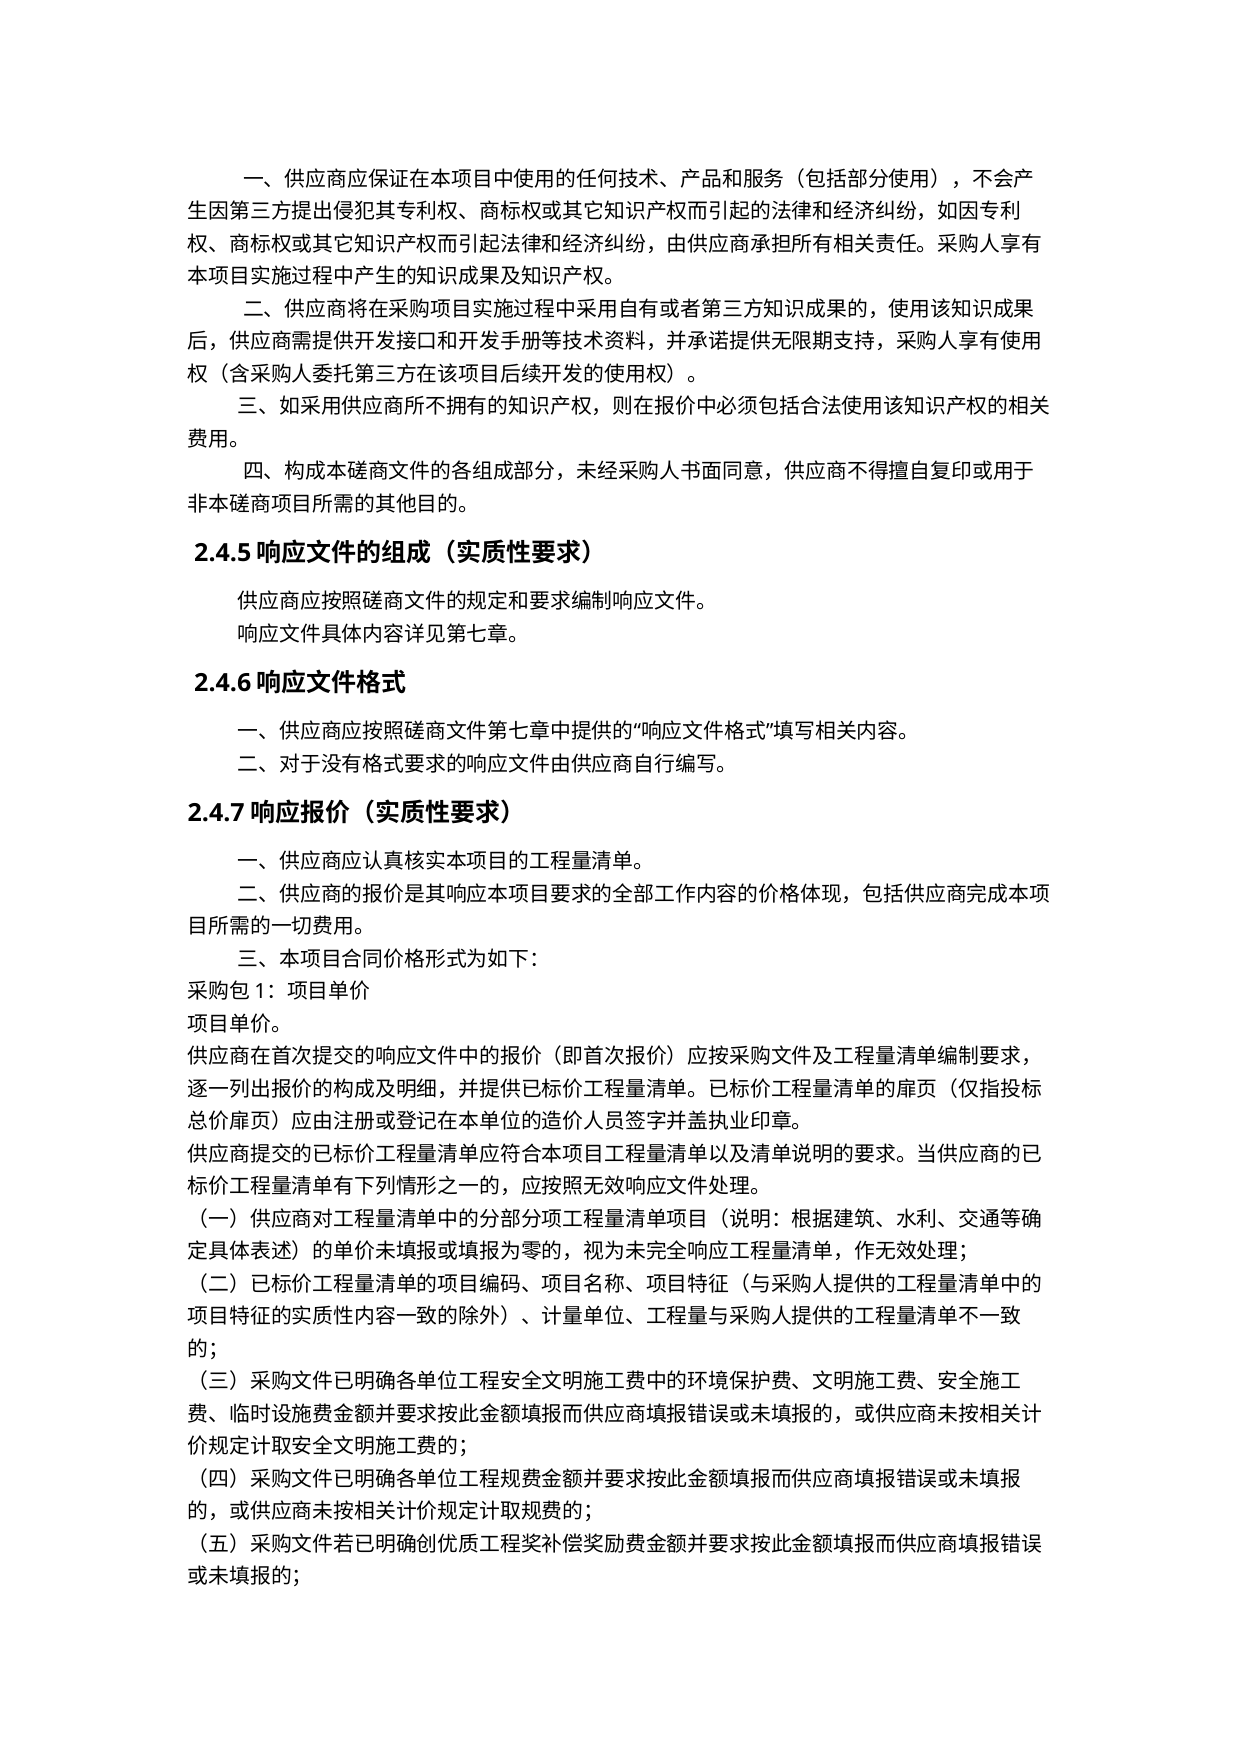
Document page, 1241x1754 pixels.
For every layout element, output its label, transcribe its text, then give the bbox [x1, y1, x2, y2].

text （二）已标价工程量清单的项目编码、项目名称、项目特征（与采购人提供的工程量清单中的项目特征的实质性内容一致的除外）、计量单位、工程量与采购人提供的工程量清单不一致的； [187, 1267, 1053, 1364]
text 四、构成本磋商文件的各组成部分，未经采购人书面同意，供应商不得擅自复印或用于非本磋商项目所需的其他目的。 [187, 454, 1053, 519]
text 响应文件具体内容详见第七章。 [187, 617, 1053, 649]
text 项目单价。 [187, 1007, 1053, 1039]
text （五）采购文件若已明确创优质工程奖补偿奖励费金额并要求按此金额填报而供应商填报错误或未填报的； [187, 1527, 1053, 1592]
text （四）采购文件已明确各单位工程规费金额并要求按此金额填报而供应商填报错误或未填报的，或供应商未按相关计价规定计取规费的； [187, 1462, 1053, 1527]
text 供应商提交的已标价工程量清单应符合本项目工程量清单以及清单说明的要求。当供应商的已标价工程量清单有下列情形之一的，应按照无效响应文件处理。 [187, 1137, 1053, 1202]
text 二、供应商将在采购项目实施过程中采用自有或者第三方知识成果的，使用该知识成果后，供应商需提供开发接口和开发手册等技术资料，并承诺提供无限期支持，采购人享有使用权（含采购人委托第三方在该项目后续开发的使用权）。 [187, 292, 1053, 389]
text 三、如采用供应商所不拥有的知识产权，则在报价中必须包括合法使用该知识产权的相关费用。 [187, 389, 1053, 454]
text 一、供应商应认真核实本项目的工程量清单。 [187, 844, 1053, 877]
text 2.4.5响应文件的组成（实质性要求） [187, 519, 1053, 584]
text 供应商在首次提交的响应文件中的报价（即首次报价）应按采购文件及工程量清单编制要求，逐一列出报价的构成及明细，并提供已标价工程量清单。已标价工程量清单的扉页（仅指投标总价扉页）应由注册或登记在本单位的造价人员签字并盖执业印章。 [187, 1039, 1053, 1137]
text （三）采购文件已明确各单位工程安全文明施工费中的环境保护费、文明施工费、安全施工费、临时设施费金额并要求按此金额填报而供应商填报错误或未填报的，或供应商未按相关计价规定计取安全文明施工费的； [187, 1364, 1053, 1462]
text 采购包1：项目单价 [187, 974, 1053, 1007]
text 2.4.6响应文件格式 [187, 649, 1053, 714]
text 一、供应商应按照磋商文件第七章中提供的“响应文件格式”填写相关内容。 [187, 714, 1053, 747]
text （一）供应商对工程量清单中的分部分项工程量清单项目（说明：根据建筑、水利、交通等确定具体表述）的单价未填报或填报为零的，视为未完全响应工程量清单，作无效处理； [187, 1202, 1053, 1267]
text 2.4.7响应报价（实质性要求） [187, 779, 1053, 844]
text 二、对于没有格式要求的响应文件由供应商自行编写。 [187, 747, 1053, 779]
text 三、本项目合同价格形式为如下： [187, 942, 1053, 974]
text 一、供应商应保证在本项目中使用的任何技术、产品和服务（包括部分使用），不会产生因第三方提出侵犯其专利权、商标权或其它知识产权而引起的法律和经济纠纷，如因专利权、商标权或其它知识产权而引起法律和经济纠纷，由供应商承担所有相关责任。采购人享有本项目实施过程中产生的知识成果及知识产权。 [187, 162, 1053, 292]
text 二、供应商的报价是其响应本项目要求的全部工作内容的价格体现，包括供应商完成本项目所需的一切费用。 [187, 877, 1053, 942]
text 供应商应按照磋商文件的规定和要求编制响应文件。 [187, 584, 1053, 617]
